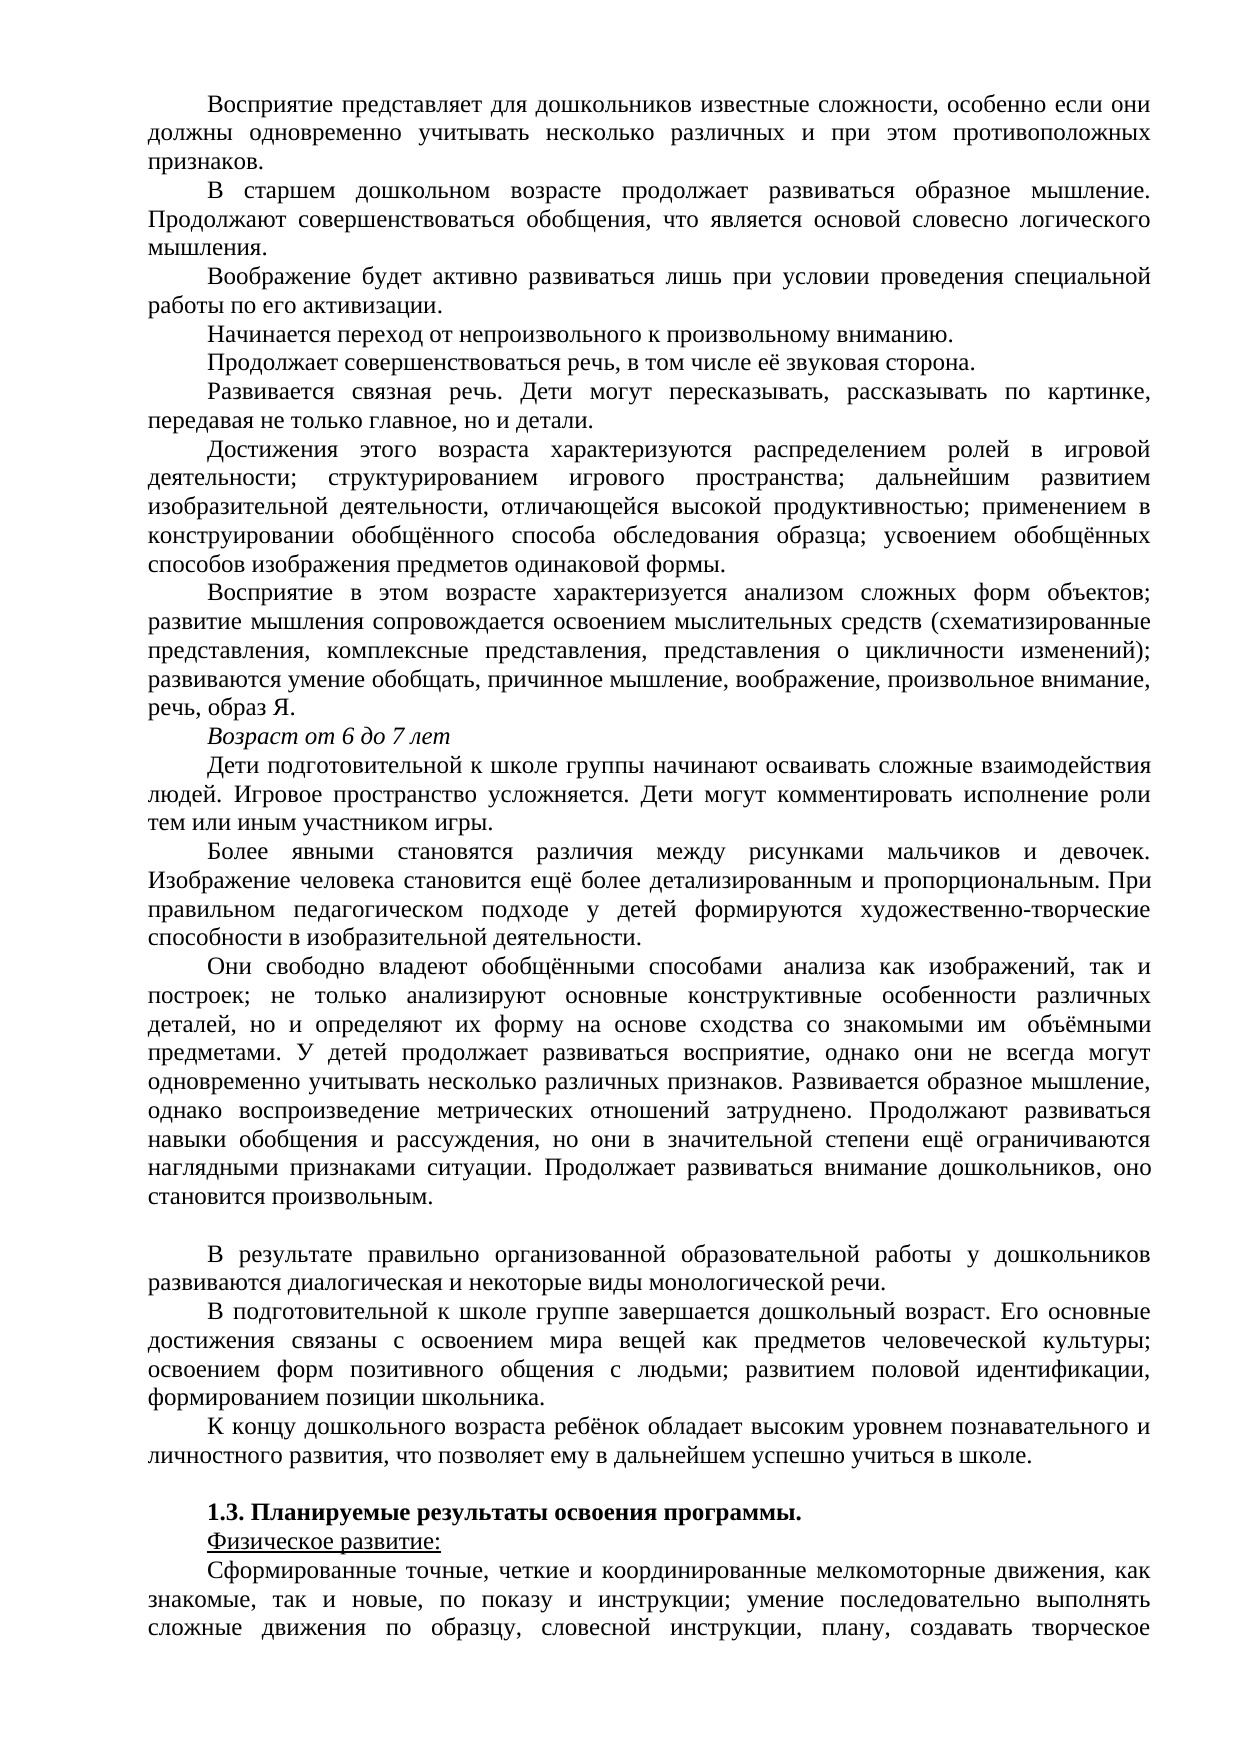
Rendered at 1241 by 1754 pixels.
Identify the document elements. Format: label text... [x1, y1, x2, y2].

text В старшем дошкольном возрасте продолжает развиваться образное мышление. Продолжают совершенствоваться обобщения, что является основой словесно логического мышления. [148, 175, 1152, 261]
text Восприятие в этом возрасте характеризуется анализом сложных форм объектов; развитие мышления сопровождается освоением мыслительных средств (схематизированные представления, комплексные представления, представления о цикличности изменений); развиваются умение обобщать, причинное мышление, воображение, произвольное внимание, речь, образ Я. [148, 577, 1152, 721]
text К концу дошкольного возраста ребёнок обладает высоким уровнем познавательного и личностного развития, что позволяет ему в дальнейшем успешно учиться в школе. [148, 1411, 1152, 1469]
text Они свободно владеют обобщёнными способами анализа как изображений, так и построек; не только анализируют основные конструктивные особенности различных деталей, но и определяют их форму на основе сходства со знакомыми им объёмными предметами. У детей продолжает развиваться восприятие, однако они не всегда могут одновременно учитывать несколько различных признаков. Развивается образное мышление, однако воспроизведение метрических отношений затруднено. Продолжают развиваться навыки обобщения и рассуждения, но они в значительной степени ещё ограничиваются наглядными признаками ситуации. Продолжает развиваться внимание дошкольников, оно становится произвольным. [148, 951, 1152, 1210]
text Восприятие представляет для дошкольников известные сложности, особенно если они должны одновременно учитывать несколько различных и при этом противоположных признаков. [148, 89, 1152, 175]
text Более явными становятся различия между рисунками мальчиков и девочек. Изображение человека становится ещё более детализированным и пропорциональным. При правильном педагогическом подходе у детей формируются художественно-творческие способности в изобразительной деятельности. [148, 836, 1152, 951]
text В результате правильно организованной образовательной работы у дошкольников развиваются диалогическая и некоторые виды монологической речи. [148, 1239, 1152, 1296]
text 1.3. Планируемые результаты освоения программы. [148, 1497, 1152, 1526]
text Продолжает совершенствоваться речь, в том числе её звуковая сторона. [148, 347, 1152, 376]
text Возраст от 6 до 7 лет [148, 721, 1152, 750]
text Начинается переход от непроизвольного к произвольному вниманию. [148, 319, 1152, 347]
text В подготовительной к школе группе завершается дошкольный возраст. Его основные достижения связаны с освоением мира вещей как предметов человеческой культуры; освоением форм позитивного общения с людьми; развитием половой идентификации, формированием позиции школьника. [148, 1296, 1152, 1411]
text Дети подготовительной к школе группы начинают осваивать сложные взаимодействия людей. Игровое пространство усложняется. Дети могут комментировать исполнение роли тем или иным участником игры. [148, 750, 1152, 836]
text Физическое развитие: [148, 1526, 1152, 1555]
text Достижения этого возраста характеризуются распределением ролей в игровой деятельности; структурированием игрового пространства; дальнейшим развитием изобразительной деятельности, отличающейся высокой продуктивностью; применением в конструировании обобщённого способа обследования образца; усвоением обобщённых способов изображения предметов одинаковой формы. [148, 434, 1152, 577]
text Развивается связная речь. Дети могут пересказывать, рассказывать по картинке, передавая не только главное, но и детали. [148, 376, 1152, 434]
text Воображение будет активно развиваться лишь при условии проведения специальной работы по его активизации. [148, 261, 1152, 319]
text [148, 1555, 1152, 1641]
